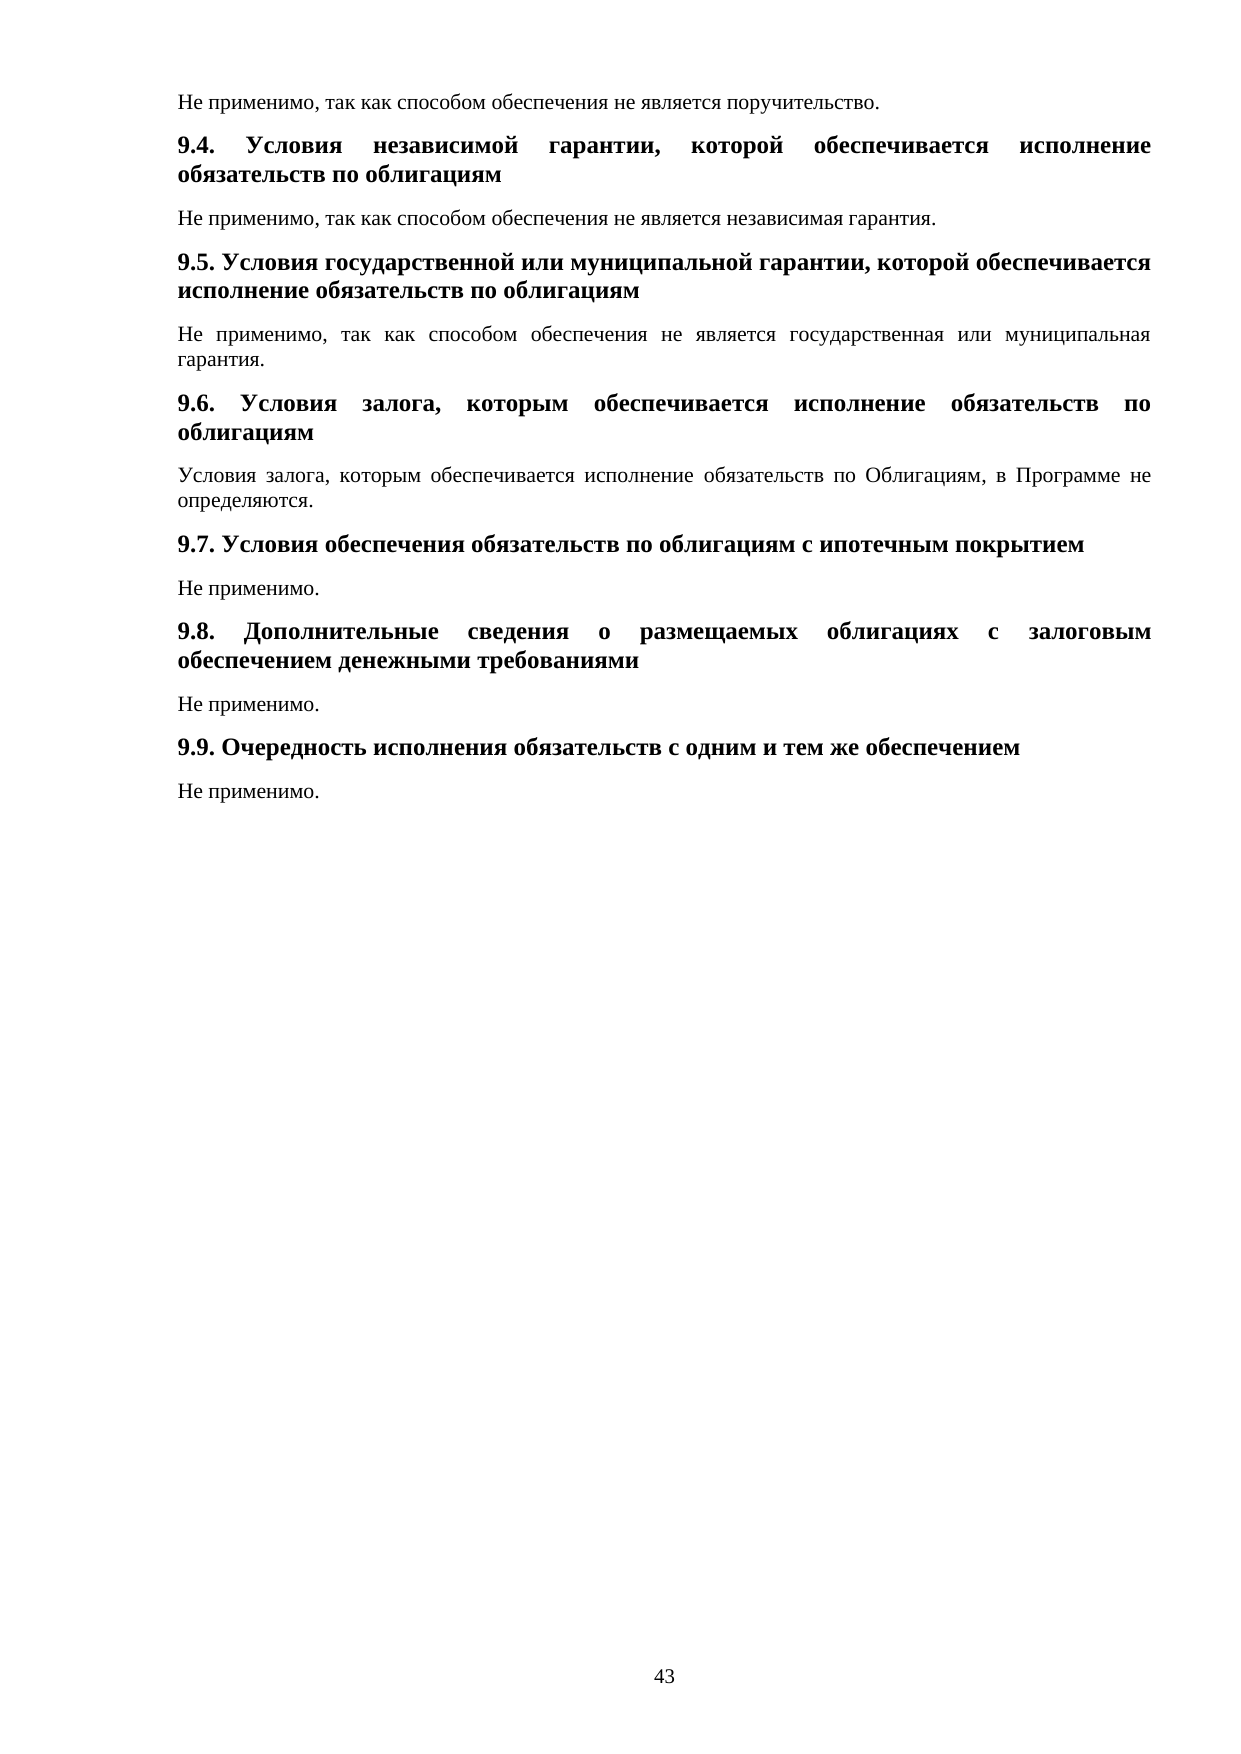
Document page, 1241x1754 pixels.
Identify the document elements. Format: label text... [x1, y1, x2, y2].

text 9.4. Условия независимой гарантии, которой обеспечивается исполнение обязательств по облигациям [177, 131, 1152, 188]
text 9.9. Очередность исполнения обязательств с одним и тем же обеспечением [177, 732, 1152, 761]
text 9.7. Условия обеспечения обязательств по облигациям с ипотечным покрытием [177, 529, 1152, 558]
text Не применимо, так как способом обеспечения не является независимая гарантия. [177, 205, 1152, 230]
text Не применимо, так как способом обеспечения не является поручительство. [177, 89, 1152, 114]
text Не применимо. [177, 778, 1152, 803]
text 9.5. Условия государственной или муниципальной гарантии, которой обеспечивается исполнение обязательств по облигациям [177, 247, 1152, 304]
text Не применимо. [177, 691, 1152, 716]
text Не применимо, так как способом обеспечения не является государственная или муниципальная гарантия. [177, 321, 1152, 371]
text 9.8. Дополнительные сведения о размещаемых облигациях с залоговым обеспечением денежными требованиями [177, 616, 1152, 674]
text 9.6. Условия залога, которым обеспечивается исполнение обязательств по облигациям [177, 388, 1152, 445]
text Не применимо. [177, 574, 1152, 600]
text Условия залога, которым обеспечивается исполнение обязательств по Облигациям, в Программе не определяются. [177, 462, 1152, 512]
